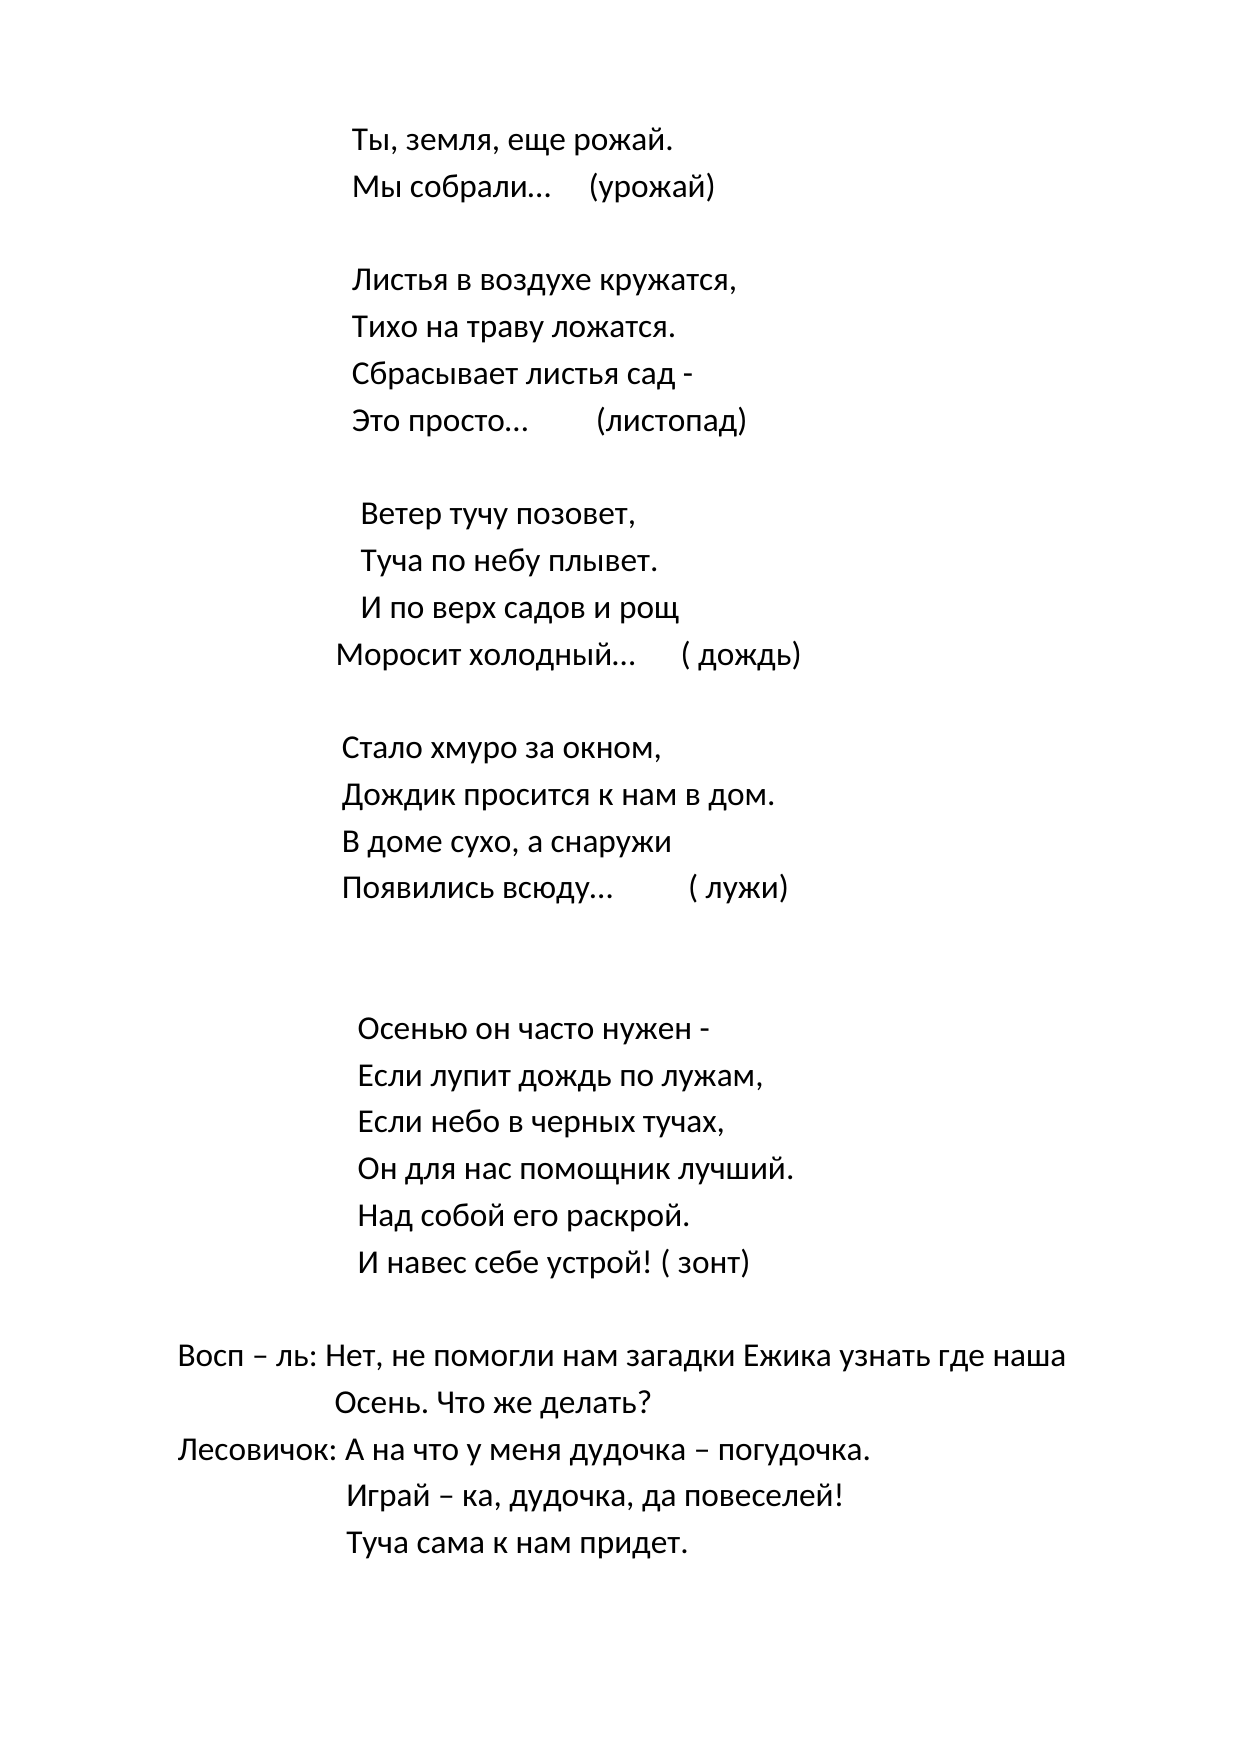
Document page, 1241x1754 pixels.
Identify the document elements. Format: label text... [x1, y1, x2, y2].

text Листья в воздухе кружатся, [177, 258, 1152, 299]
text Дождик просится к нам в дом. [177, 773, 1152, 814]
text Восп – ль: Нет, не помогли нам загадки Ежика узнать где наша [177, 1334, 1152, 1375]
text Он для нас помощник лучший. [177, 1147, 1152, 1188]
text Появились всюду… ( лужи) [177, 866, 1152, 907]
text В доме сухо, а снаружи [177, 820, 1152, 860]
text Если небо в черных тучах, [177, 1100, 1152, 1141]
text Туча сама к нам придет. [177, 1521, 1152, 1562]
text И навес себе устрой! ( зонт) [177, 1241, 1152, 1281]
text Осенью он часто нужен - [177, 1007, 1152, 1047]
text Тихо на траву ложатся. [177, 305, 1152, 346]
text Осень. Что же делать? [177, 1381, 1152, 1422]
text И по верх садов и рощ [177, 586, 1152, 627]
text Ты, земля, еще рожай. [177, 118, 1152, 159]
text Мы собрали… (урожай) [177, 165, 1152, 206]
text Если лупит дождь по лужам, [177, 1053, 1152, 1094]
text Ветер тучу позовет, [177, 492, 1152, 533]
text Стало хмуро за окном, [177, 726, 1152, 767]
text Это просто… (листопад) [177, 399, 1152, 439]
text Лесовичок: А на что у меня дудочка – погудочка. [177, 1428, 1152, 1468]
text Играй – ка, дудочка, да повеселей! [177, 1474, 1152, 1515]
text Моросит холодный… ( дождь) [177, 633, 1152, 673]
text Над собой его раскрой. [177, 1194, 1152, 1234]
text Туча по небу плывет. [177, 539, 1152, 580]
text Сбрасывает листья сад - [177, 352, 1152, 393]
